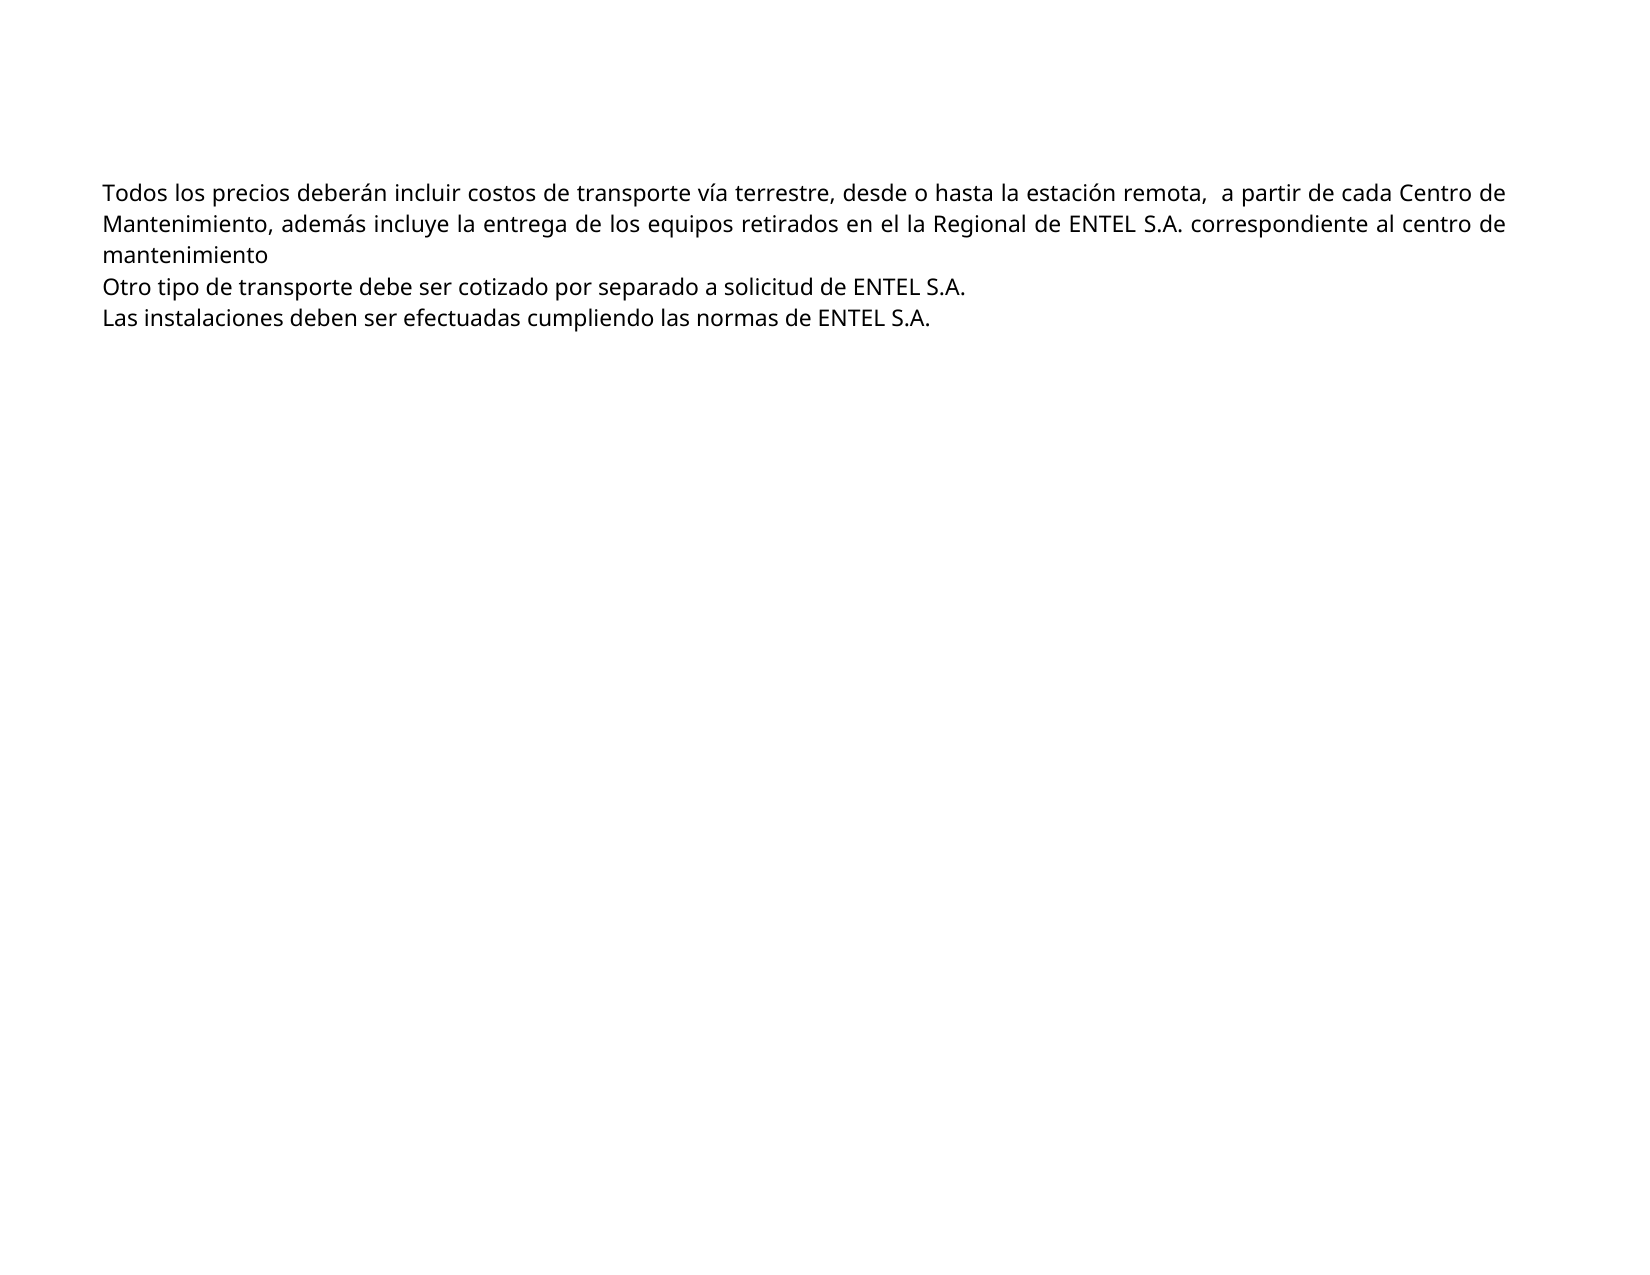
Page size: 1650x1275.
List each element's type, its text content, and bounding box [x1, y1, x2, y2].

text Otro tipo de transporte debe ser cotizado por separado a solicitud de ENTEL S.A. [102, 271, 1509, 302]
text Todos los precios deberán incluir costos de transporte vía terrestre, desde o hasta la estación remota, a partir de cada Centro de Mantenimiento, además incluye la entrega de los equipos retirados en el la Regional de ENTEL S.A. correspondiente al centro de mantenimiento [102, 177, 1509, 271]
text Las instalaciones deben ser efectuadas cumpliendo las normas de ENTEL S.A. [102, 302, 1509, 333]
